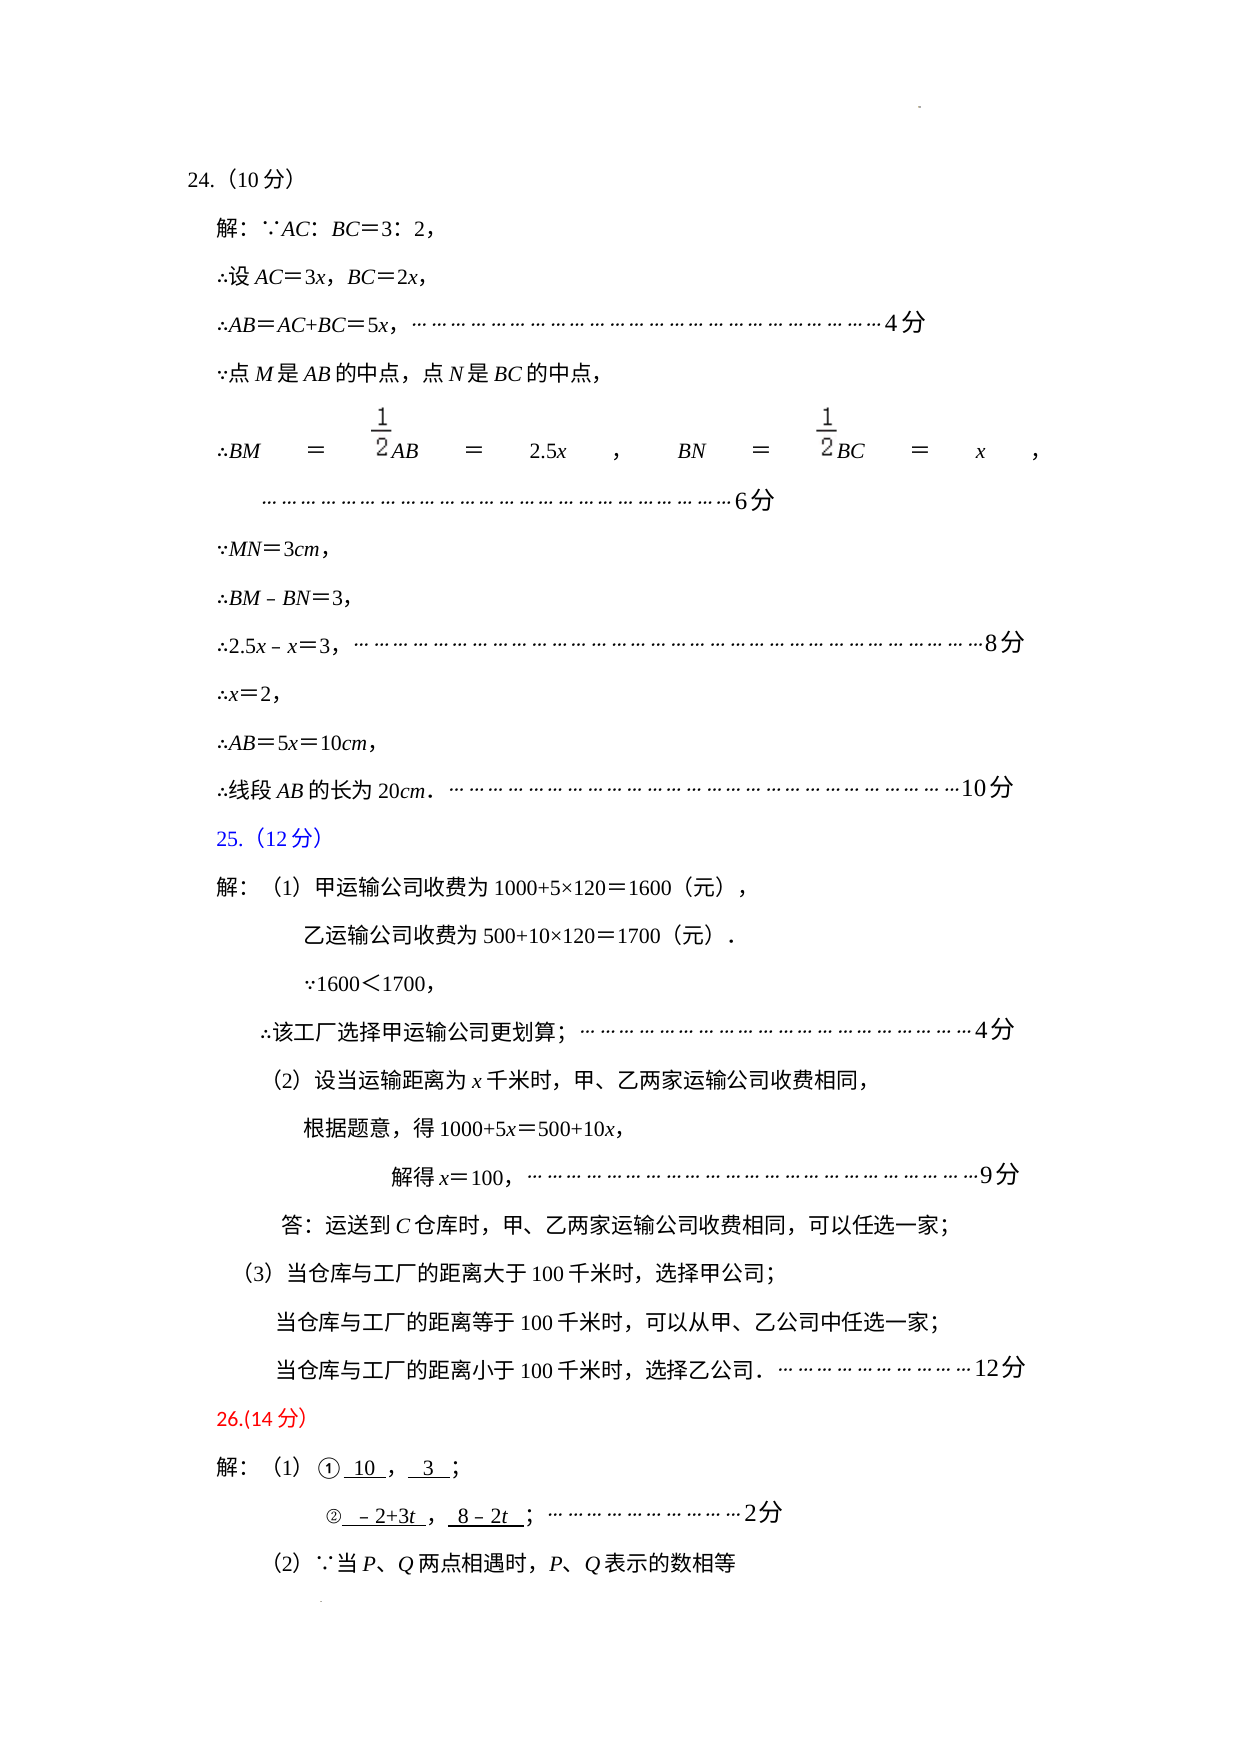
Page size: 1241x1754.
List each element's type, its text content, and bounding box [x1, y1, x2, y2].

text （2）∵当P、Q两点相遇时，P、Q表示的数相等 [216, 1546, 1053, 1578]
text ② ﹣2+3t ， 8﹣2t ； [216, 1497, 1053, 1530]
list ∴线段AB的长为20cm． [216, 772, 1053, 805]
list ∴该工厂选择甲运输公司更划算； [259, 1014, 1053, 1047]
text ∵1600＜1700， [216, 966, 1053, 998]
list （3）当仓库与工厂的距离大于100千米时，选择甲公司； [187, 1256, 1053, 1288]
text ∴AB＝5x＝10cm， [216, 724, 1053, 757]
list 解：（1）甲运输公司收费为1000+5×120＝1600（元）， [216, 869, 1053, 902]
list ∴2.5x﹣x＝3， [216, 627, 1053, 660]
text ∴x＝2， [216, 676, 1053, 708]
text （2）设当运输距离为x千米时，甲、乙两家运输公司收费相同， [216, 1062, 1053, 1095]
picture [371, 403, 392, 459]
text 乙运输公司收费为500+10×120＝1700（元）． [216, 917, 1053, 950]
list ∴AB＝AC+BC＝5x， [216, 307, 1053, 339]
text ∴设AC＝3x，BC＝2x， [216, 259, 1053, 291]
text 解：∵AC：BC＝3：2， [216, 210, 1053, 243]
text ∵点M是AB的中点，点N是BC的中点， [216, 355, 1053, 388]
text 答：运送到C仓库时，甲、乙两家运输公司收费相同，可以任选一家； [216, 1207, 1053, 1240]
text ∴BM﹣BN＝3， [216, 579, 1053, 612]
text 当仓库与工厂的距离小于100千米时，选择乙公司． [187, 1352, 1053, 1385]
text 解：（1）① 10 ， 3 ； [216, 1449, 1053, 1482]
text 26.(14分） [216, 1401, 1053, 1433]
list 25.（12分） [216, 821, 1053, 853]
list 24.（10分） [187, 162, 1053, 194]
text 解得x＝100， [216, 1159, 1053, 1192]
text ∵MN＝3cm， [216, 531, 1053, 563]
text 根据题意，得1000+5x＝500+10x， [216, 1111, 1053, 1143]
picture [816, 403, 837, 459]
list ∴BM＝AB＝2.5x，BN＝BC＝x， [216, 404, 1053, 517]
text 当仓库与工厂的距离等于100千米时，可以从甲、乙公司中任选一家； [187, 1304, 1053, 1337]
